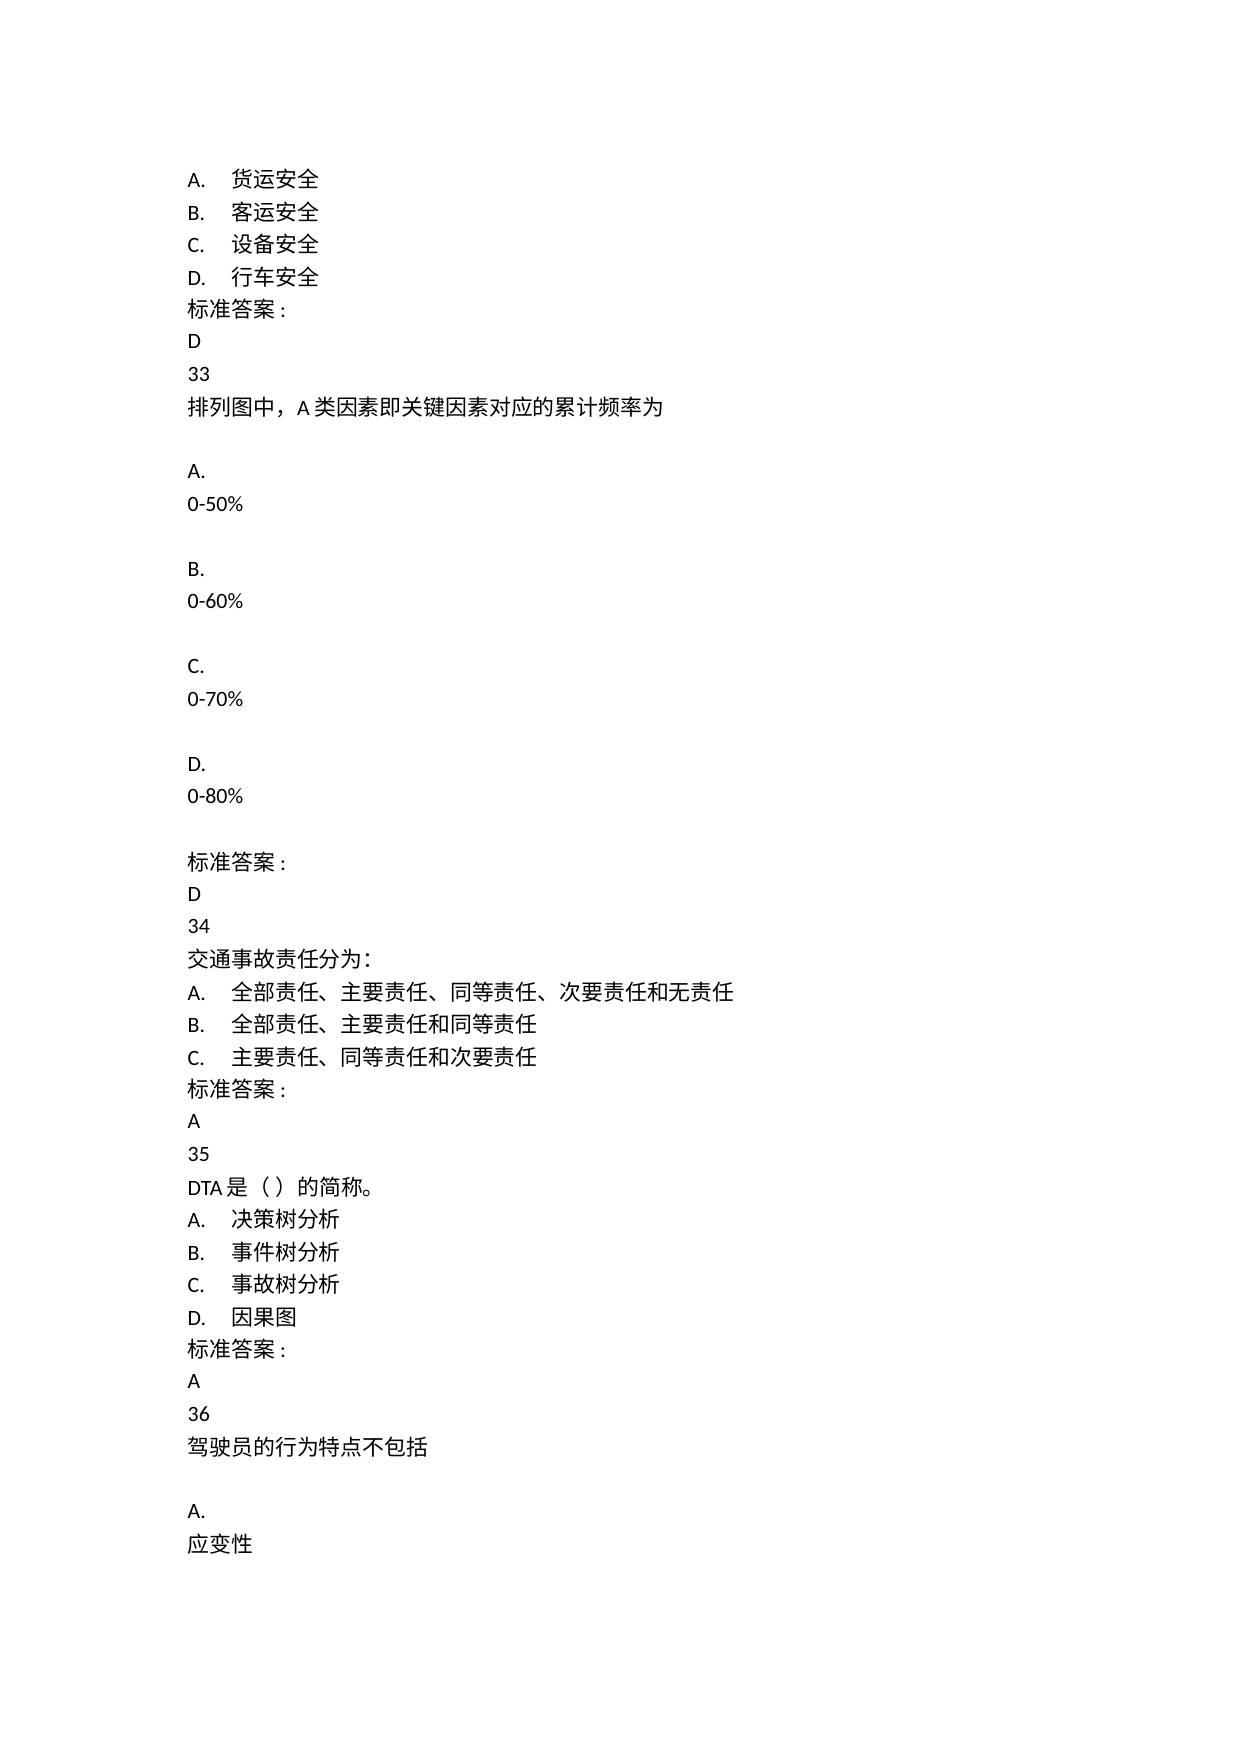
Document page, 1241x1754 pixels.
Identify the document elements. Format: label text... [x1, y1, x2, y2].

text D. 行车安全 [187, 259, 1053, 292]
text 35 [187, 1137, 1053, 1169]
text D. 因果图 [187, 1299, 1053, 1332]
text B. [187, 552, 1053, 584]
text A [187, 1364, 1053, 1397]
text 33 [187, 357, 1053, 389]
text D [187, 877, 1053, 909]
text 标准答案 : [187, 1332, 1053, 1364]
text 0-60% [187, 584, 1053, 617]
text C. 设备安全 [187, 227, 1053, 259]
text A. 货运安全 [187, 162, 1053, 194]
text A [187, 1104, 1053, 1137]
text D [187, 324, 1053, 357]
text 标准答案 : [187, 844, 1053, 877]
text DTA是（ ）的简称。 [187, 1169, 1053, 1202]
text A. 决策树分析 [187, 1202, 1053, 1234]
text C. 主要责任、同等责任和次要责任 [187, 1039, 1053, 1072]
text 交通事故责任分为： [187, 942, 1053, 974]
text C. [187, 649, 1053, 682]
text 0-80% [187, 779, 1053, 812]
text B. 全部责任、主要责任和同等责任 [187, 1007, 1053, 1039]
text C. 事故树分析 [187, 1267, 1053, 1299]
text 应变性 [187, 1527, 1053, 1559]
text 标准答案 : [187, 1072, 1053, 1104]
text 排列图中，A类因素即关键因素对应的累计频率为 [187, 389, 1053, 422]
text A. [187, 1494, 1053, 1527]
text 0-70% [187, 682, 1053, 714]
text A. 全部责任、主要责任、同等责任、次要责任和无责任 [187, 974, 1053, 1007]
text A. [187, 454, 1053, 487]
text B. 事件树分析 [187, 1234, 1053, 1267]
text 0-50% [187, 487, 1053, 519]
text 36 [187, 1397, 1053, 1429]
text B. 客运安全 [187, 194, 1053, 227]
text 34 [187, 909, 1053, 942]
text D. [187, 747, 1053, 779]
text 标准答案 : [187, 292, 1053, 324]
text 驾驶员的行为特点不包括 [187, 1429, 1053, 1462]
